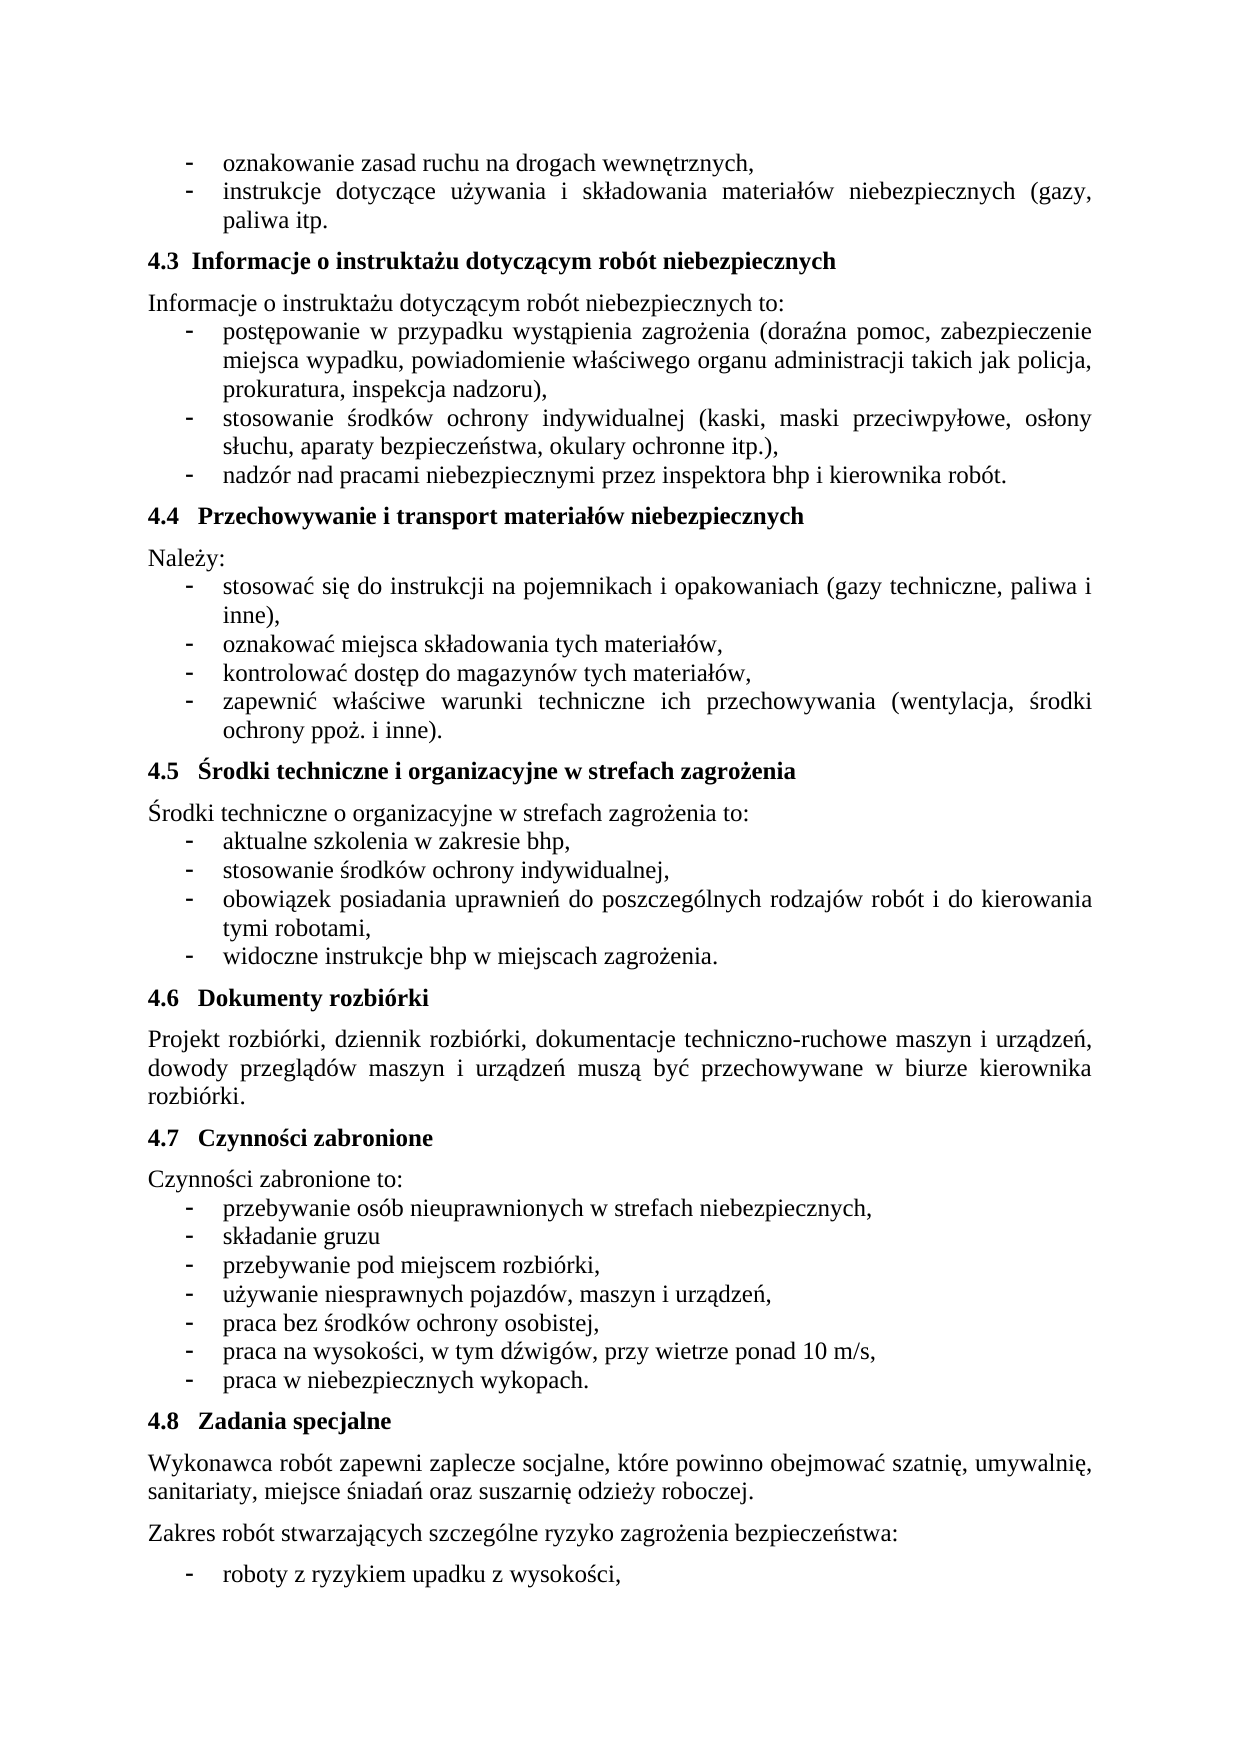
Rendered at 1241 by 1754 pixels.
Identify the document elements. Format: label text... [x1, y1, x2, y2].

list stosowanie środków ochrony indywidualnej (kaski, maski przeciwpyłowe, osłony słuchu, aparaty bezpieczeństwa, okulary ochronne itp.), [185, 403, 1093, 460]
list stosowanie środków ochrony indywidualnej, [185, 855, 1093, 884]
text 4.7 Czynności zabronione [148, 1123, 1093, 1151]
list nadzór nad pracami niebezpiecznymi przez inspektora bhp i kierownika robót. [185, 460, 1093, 489]
list instrukcje dotyczące używania i składowania materiałów niebezpiecznych (gazy, paliwa itp. [185, 176, 1093, 234]
list postępowanie w przypadku wystąpienia zagrożenia (doraźna pomoc, zabezpieczenie miejsca wypadku, powiadomienie właściwego organu administracji takich jak policja, prokuratura, inspekcja nadzoru), [185, 316, 1093, 403]
list oznakowanie zasad ruchu na drogach wewnętrznych, [185, 148, 1093, 176]
text Zakres robót stwarzających szczególne ryzyko zagrożenia bezpieczeństwa: [148, 1518, 1093, 1546]
text Środki techniczne o organizacyjne w strefach zagrożenia to: [148, 798, 1093, 826]
text 4.3 Informacje o instruktażu dotyczącym robót niebezpiecznych [148, 246, 1093, 275]
list zapewnić właściwe warunki techniczne ich przechowywania (wentylacja, środki ochrony ppoż. i inne). [185, 686, 1093, 744]
list kontrolować dostęp do magazynów tych materiałów, [185, 658, 1093, 686]
list stosować się do instrukcji na pojemnikach i opakowaniach (gazy techniczne, paliwa i inne), [185, 571, 1093, 629]
list praca w niebezpiecznych wykopach. [185, 1365, 1093, 1394]
text Projekt rozbiórki, dziennik rozbiórki, dokumentacje techniczno-ruchowe maszyn i urządzeń, dowody przeglądów maszyn i urządzeń muszą być przechowywane w biurze kierownika rozbiórki. [148, 1024, 1093, 1110]
text Należy: [148, 543, 1093, 571]
text 4.6 Dokumenty rozbiórki [148, 983, 1093, 1011]
text Wykonawca robót zapewni zaplecze socjalne, które powinno obejmować szatnię, umywalnię, sanitariaty, miejsce śniadań oraz suszarnię odzieży roboczej. [148, 1448, 1093, 1505]
list praca bez środków ochrony osobistej, [185, 1308, 1093, 1336]
text 4.5 Środki techniczne i organizacyjne w strefach zagrożenia [148, 756, 1093, 785]
list Przechowywanie i transport materiałów niebezpiecznych [148, 501, 1093, 530]
list przebywanie pod miejscem rozbiórki, [185, 1250, 1093, 1279]
text 4.8 Zadania specjalne [148, 1406, 1093, 1435]
text Informacje o instruktażu dotyczącym robót niebezpiecznych to: [148, 288, 1093, 316]
list używanie niesprawnych pojazdów, maszyn i urządzeń, [185, 1279, 1093, 1308]
list aktualne szkolenia w zakresie bhp, [185, 826, 1093, 855]
list obowiązek posiadania uprawnień do poszczególnych rodzajów robót i do kierowania tymi robotami, [185, 884, 1093, 941]
list przebywanie osób nieuprawnionych w strefach niebezpiecznych, [185, 1193, 1093, 1221]
list praca na wysokości, w tym dźwigów, przy wietrze ponad 10 m/s, [185, 1336, 1093, 1365]
list oznakować miejsca składowania tych materiałów, [185, 629, 1093, 658]
list roboty z ryzykiem upadku z wysokości, [185, 1559, 1093, 1588]
list składanie gruzu [185, 1221, 1093, 1250]
list widoczne instrukcje bhp w miejscach zagrożenia. [185, 941, 1093, 970]
text Czynności zabronione to: [148, 1164, 1093, 1193]
